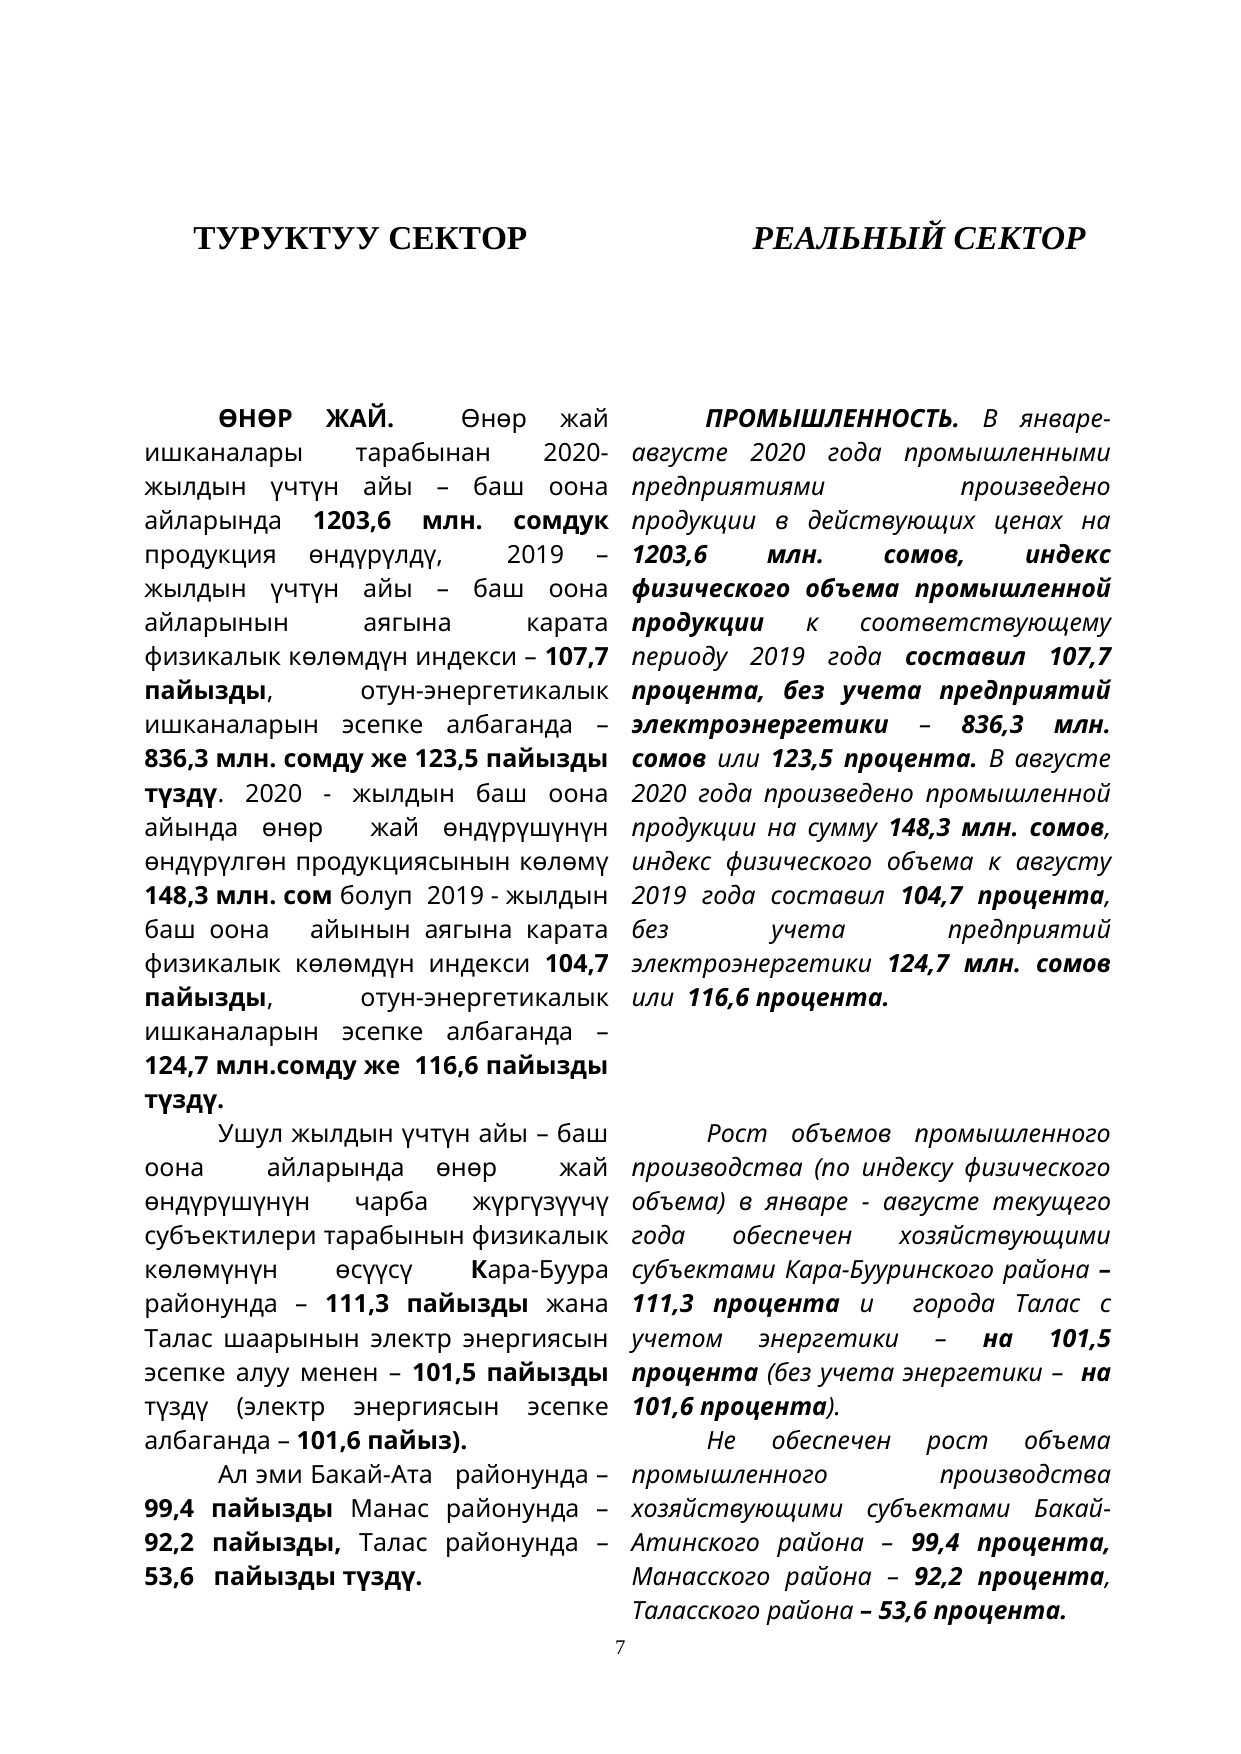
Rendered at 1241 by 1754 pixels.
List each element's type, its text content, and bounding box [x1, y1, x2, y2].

table_header ПРОМЫШЛЕННОСТЬ. В январе-августе 2020 года промышленными предприятиями произведено продукции в действующих ценах на 1203,6 млн. сомов, индекс физического объема промышленной продукции к соответствующему периоду 2019 года составил 107,7 процента, без учета предприятий электроэнергетики – 836,3 млн. сомов или 123,5 процента. В августе 2020 года произведено промышленной продукции на сумму 148,3 млн. сомов, индекс физического объема к августу 2019 года составил 104,7 процента, без учета предприятий электроэнергетики 124,7 млн. сомов или 116,6 процента. [620, 401, 1122, 1116]
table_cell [133, 1116, 620, 1627]
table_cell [620, 1116, 1122, 1627]
table_header ӨНӨР ЖАЙ. Өнөр жай ишканалары тарабынан 2020-жылдын үчтүн айы – баш оона айларында 1203,6 млн. сомдук продукция өндүрүлдү, 2019 – жылдын үчтүн айы – баш оона айларынын аягына карата физикалык көлөмдүн индекси – 107,7 пайызды, отун-энергетикалык ишканаларын эсепке албаганда – 836,3 млн. сомду же 123,5 пайызды түздү. 2020 - жылдын баш оона айында өнөр жай өндүрүшүнүн өндүрүлгөн продукциясынын көлөмү 148,3 млн. сом болуп 2019 - жылдын баш оона айынын аягына карата физикалык көлөмдүн индекси 104,7 пайызды, отун-энергетикалык ишканаларын эсепке албаганда – 124,7 млн.сомду же 116,6 пайызды түздү. [133, 401, 620, 1116]
subtitle ТУРУКТУУ СЕКТОР РЕАЛЬНЫЙ СЕКТОР [193, 218, 1122, 257]
